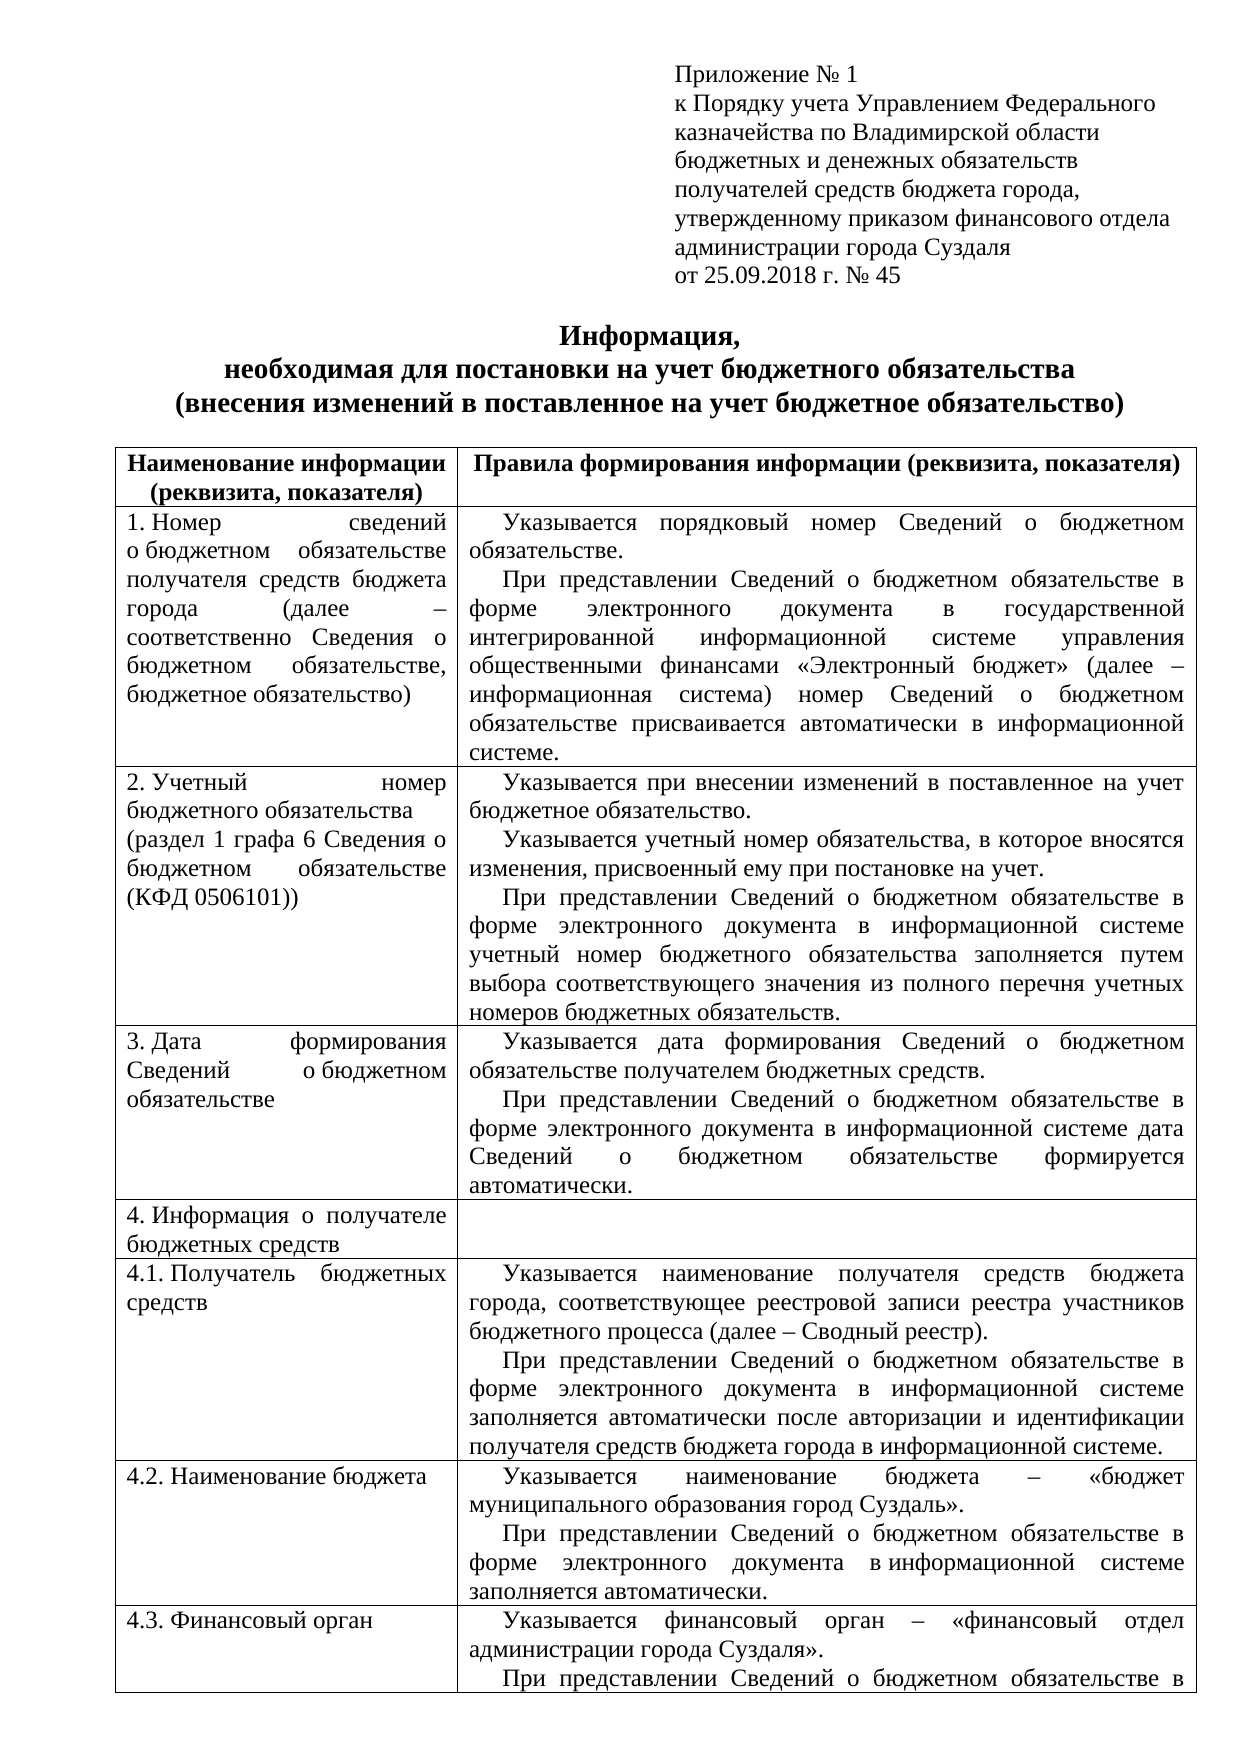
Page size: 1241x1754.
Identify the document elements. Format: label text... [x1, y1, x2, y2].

table_cell 4.3. Финансовый орган [116, 1606, 457, 1692]
table_cell 3. Дата формирования Сведений о бюджетном обязательстве [116, 1026, 457, 1199]
table_cell Указывается наименование бюджета – «бюджет муниципального образования город Суздаль». При представлении Сведений о бюджетном обязательстве в форме электронного документа в информационной системе заполняется автоматически. [458, 1461, 1196, 1604]
text бюджетных и денежных обязательств [118, 145, 1181, 174]
text утвержденному приказом финансового отдела [118, 203, 1181, 232]
table_header Наименование информации (реквизита, показателя) [116, 448, 457, 506]
table_cell Указывается при внесении изменений в поставленное на учет бюджетное обязательство. Указывается учетный номер обязательства, в которое вносятся изменения, присвоенный ему при постановке на учет. При представлении Сведений о бюджетном обязательстве в форме электронного документа в информационной системе учетный номер бюджетного обязательства заполняется путем выбора соответствующего значения из полного перечня учетных номеров бюджетных обязательств. [458, 767, 1196, 1025]
table_cell Указывается дата формирования Сведений о бюджетном обязательстве получателем бюджетных средств. При представлении Сведений о бюджетном обязательстве в форме электронного документа в информационной системе дата Сведений о бюджетном обязательстве формируется автоматически. [458, 1026, 1196, 1199]
text (внесения изменений в поставленное на учет бюджетное обязательство) [118, 385, 1181, 418]
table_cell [458, 1606, 1196, 1692]
table_cell 1. Номер сведений о бюджетном обязательстве получателя средств бюджета города (далее – соответственно Сведения о бюджетном обязательстве, бюджетное обязательство) [116, 507, 457, 766]
text получателей средств бюджета города, [118, 174, 1181, 203]
text администрации города Суздаля [118, 232, 1181, 260]
table_cell 2. Учетный номер бюджетного обязательства (раздел 1 графа 6 Сведения о бюджетном обязательстве (КФД 0506101)) [116, 767, 457, 1025]
table_cell Указывается наименование получателя средств бюджета города, соответствующее реестровой записи реестра участников бюджетного процесса (далее – Сводный реестр). При представлении Сведений о бюджетном обязательстве в форме электронного документа в информационной системе заполняется автоматически после авторизации и идентификации получателя средств бюджета города в информационной системе. [458, 1259, 1196, 1460]
table_cell 4.1. Получатель бюджетных средств [116, 1259, 457, 1460]
table_cell 4. Информация о получателе бюджетных средств [116, 1200, 457, 1257]
text Приложение № 1 [118, 59, 1181, 88]
table_cell Указывается порядковый номер Сведений о бюджетном обязательстве. При представлении Сведений о бюджетном обязательстве в форме электронного документа в государственной интегрированной информационной системе управления общественными финансами «Электронный бюджет» (далее – информационная система) номер Сведений о бюджетном обязательстве присваивается автоматически в информационной системе. [458, 507, 1196, 766]
text к Порядку учета Управлением Федерального [118, 88, 1181, 117]
text необходимая для постановки на учет бюджетного обязательства [118, 351, 1181, 385]
table_header Правила формирования информации (реквизита, показателя) [458, 448, 1196, 506]
table_cell 4.2. Наименование бюджета [116, 1461, 457, 1604]
table_cell [458, 1200, 1196, 1257]
text от 25.09.2018 г. № 45 [118, 260, 1181, 289]
text Информация, [118, 318, 1181, 351]
text казначейства по Владимирской области [118, 117, 1181, 145]
